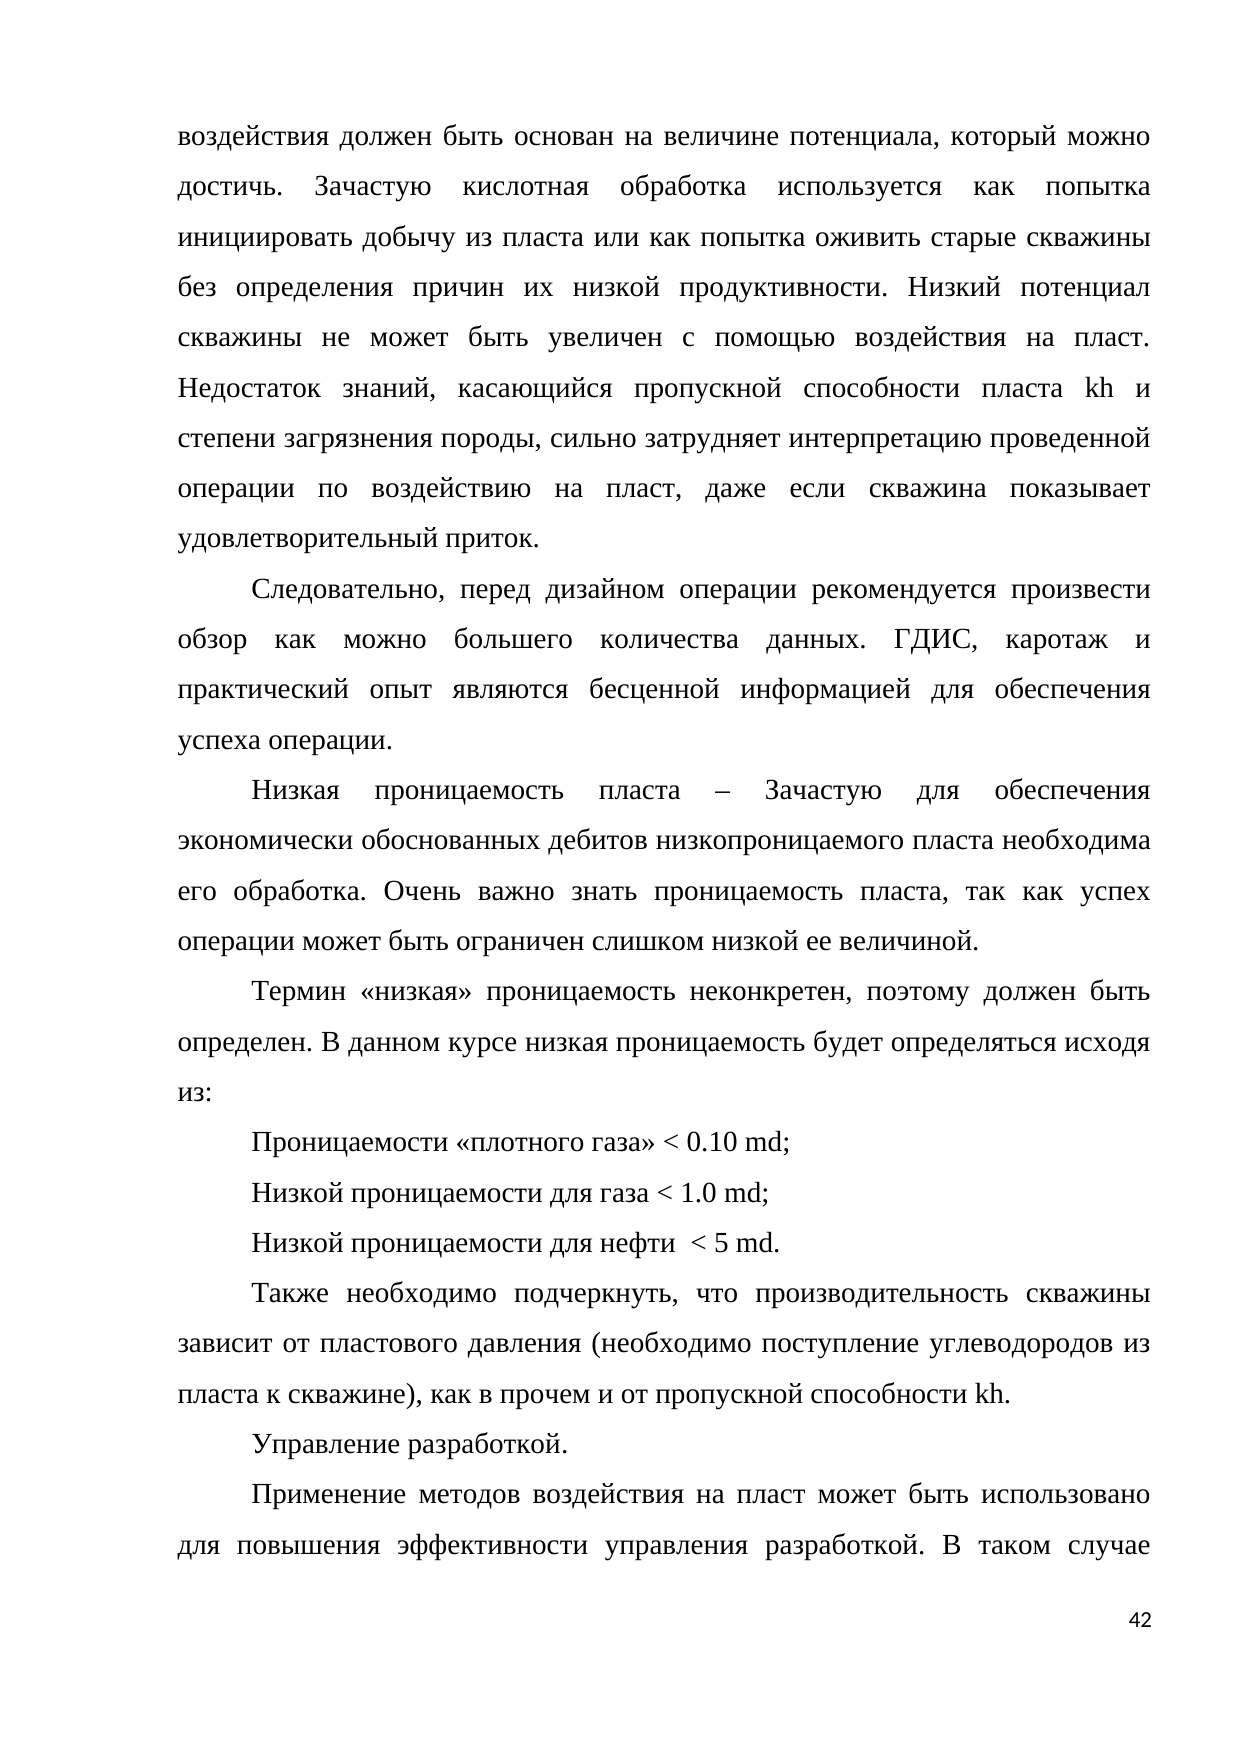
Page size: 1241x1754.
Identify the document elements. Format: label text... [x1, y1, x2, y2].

text Следовательно, перед дизайном операции рекомендуется произвести обзор как можно большего количества данных. ГДИС, каротаж и практический опыт являются бесценной информацией для обеспечения успеха операции. [177, 571, 1152, 755]
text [177, 1477, 1152, 1560]
text Низкой проницаемости для газа < 1.0 md; [177, 1175, 1152, 1208]
text Низкая проницаемость пласта – Зачастую для обеспечения экономически обоснованных дебитов низкопроницаемого пласта необходима его обработка. Очень важно знать проницаемость пласта, так как успех операции может быть ограничен слишком низкой ее величиной. [177, 772, 1152, 957]
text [177, 118, 1152, 554]
text Низкой проницаемости для нефти < 5 md. [177, 1225, 1152, 1258]
text Термин «низкая» проницаемость неконкретен, поэтому должен быть определен. В данном курсе низкая проницаемость будет определяться исходя из: [177, 973, 1152, 1108]
text Проницаемости «плотного газа» < 0.10 md; [177, 1124, 1152, 1158]
text Также необходимо подчеркнуть, что производительность скважины зависит от пластового давления (необходимо поступление углеводородов из пласта к скважине), как в прочем и от пропускной способности kh. [177, 1275, 1152, 1409]
text Управление разработкой. [177, 1426, 1152, 1460]
